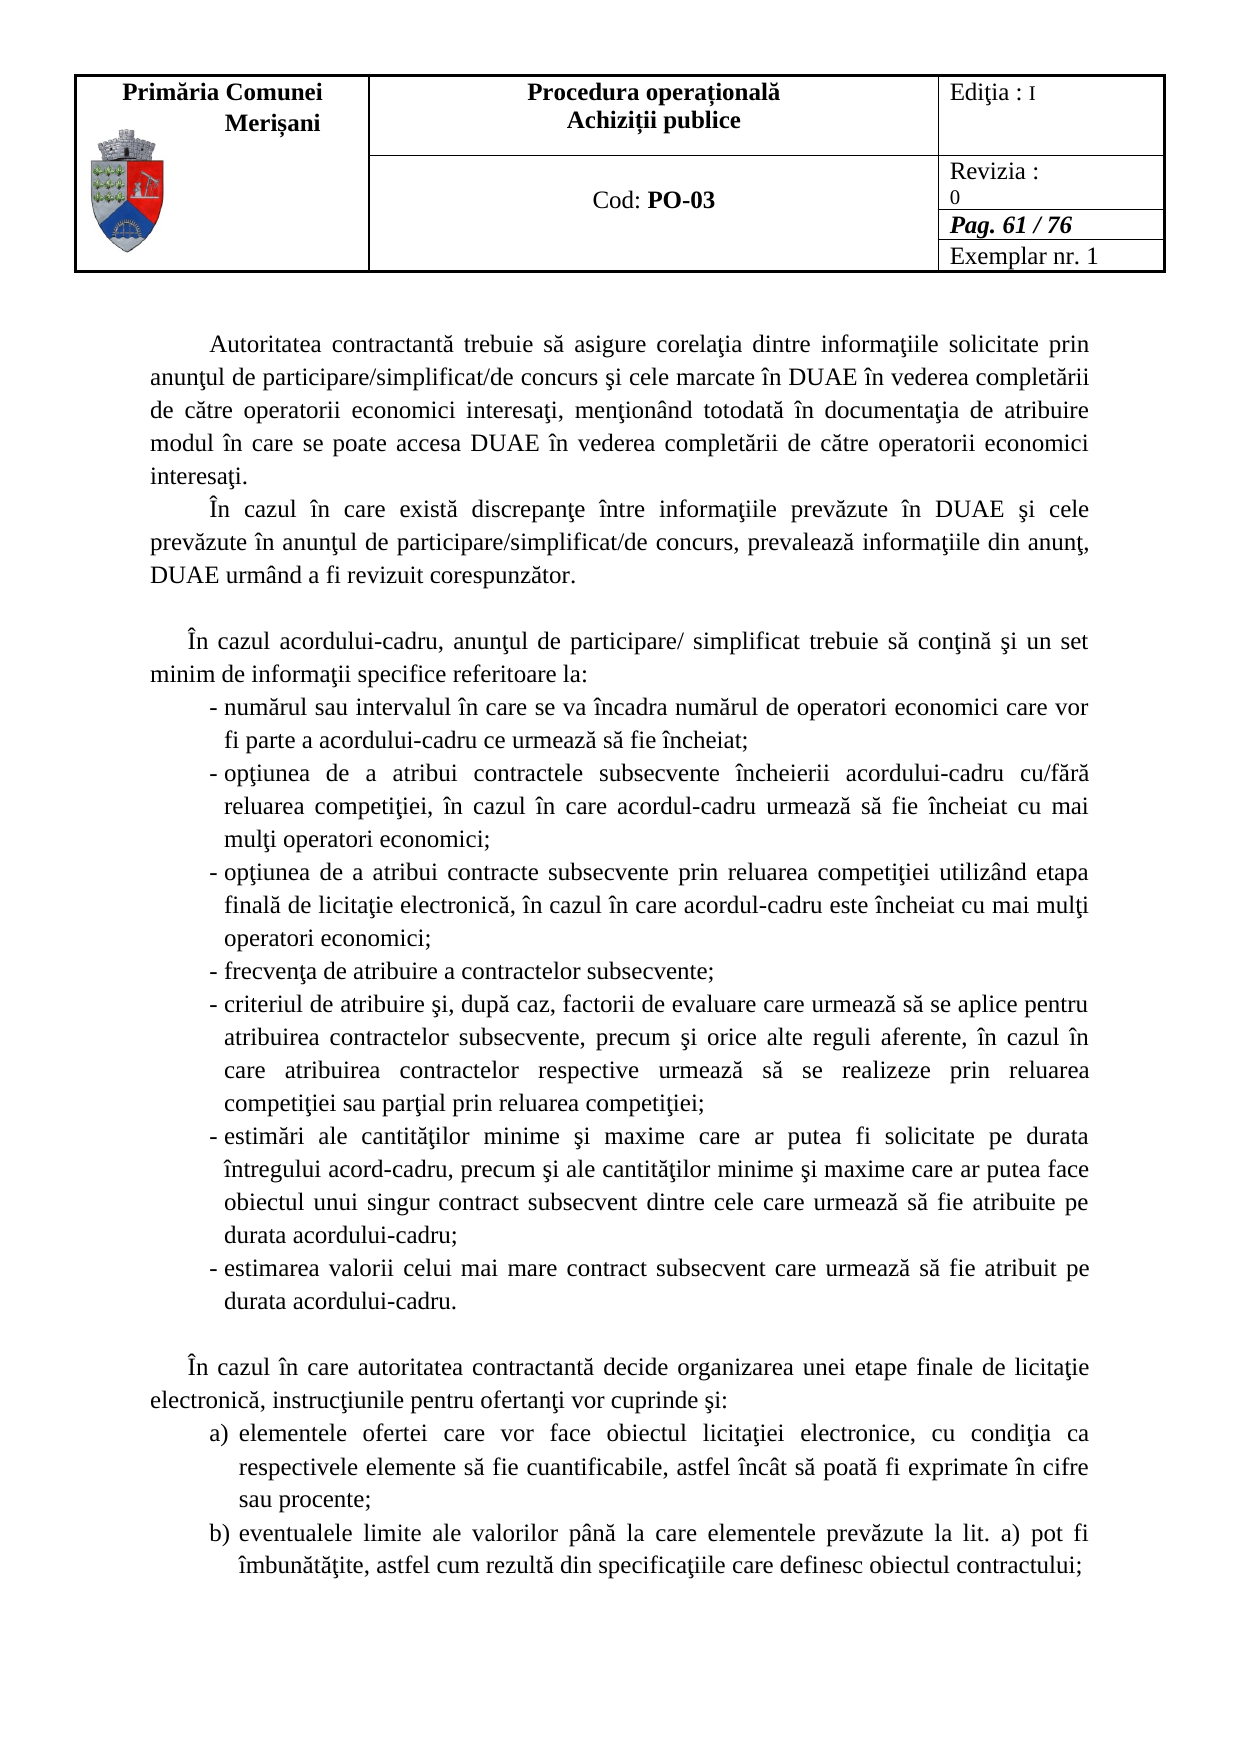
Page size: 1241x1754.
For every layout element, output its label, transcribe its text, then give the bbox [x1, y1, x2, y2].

list numărul sau intervalul în care se va încadra numărul de operatori economici care vor fi parte a acordului-cadru ce urmează să fie încheiat; [209, 692, 1090, 754]
list opţiunea de a atribui contractele subsecvente încheierii acordului-cadru cu/fără reluarea competiţiei, în cazul în care acordul-cadru urmează să fie încheiat cu mai mulţi operatori economici; [209, 758, 1090, 853]
picture [83, 119, 169, 257]
list frecvenţa de atribuire a contractelor subsecvente; [209, 956, 1090, 985]
text În cazul în care există discrepanţe între informaţiile prevăzute în DUAE şi cele prevăzute în anunţul de participare/simplificat/de concurs, prevalează informaţiile din anunţ, DUAE urmând a fi revizuit corespunzător. [150, 494, 1090, 589]
list opţiunea de a atribui contracte subsecvente prin reluarea competiţiei utilizând etapa finală de licitaţie electronică, în cazul în care acordul-cadru este încheiat cu mai mulţi operatori economici; [209, 857, 1090, 952]
list estimarea valorii celui mai mare contract subsecvent care urmează să fie atribuit pe durata acordului-cadru. [209, 1253, 1090, 1315]
list eventualele limite ale valorilor până la care elementele prevăzute la lit. a) pot fi îmbunătăţite, astfel cum rezultă din specificaţiile care definesc obiectul contractului; [209, 1518, 1090, 1579]
list estimări ale cantităţilor minime şi maxime care ar putea fi solicitate pe durata întregului acord-cadru, precum şi ale cantităţilor minime şi maxime care ar putea face obiectul unui singur contract subsecvent dintre cele care urmează să fie atribuite pe durata acordului-cadru; [209, 1121, 1090, 1249]
text În cazul în care autoritatea contractantă decide organizarea unei etape finale de licitaţie electronică, instrucţiunile pentru ofertanţi vor cuprinde şi: [150, 1352, 1090, 1414]
list elementele ofertei care vor face obiectul licitaţiei electronice, cu condiţia ca respectivele elemente să fie cuantificabile, astfel încât să poată fi exprimate în cifre sau procente; [209, 1418, 1090, 1513]
text În cazul acordului-cadru, anunţul de participare/ simplificat trebuie să conţină şi un set minim de informaţii specifice referitoare la: [150, 626, 1090, 688]
list criteriul de atribuire şi, după caz, factorii de evaluare care urmează să se aplice pentru atribuirea contractelor subsecvente, precum şi orice alte reguli aferente, în cazul în care atribuirea contractelor respective urmează să se realizeze prin reluarea competiţiei sau parţial prin reluarea competiţiei; [209, 989, 1090, 1117]
text Autoritatea contractantă trebuie să asigure corelaţia dintre informaţiile solicitate prin anunţul de participare/simplificat/de concurs şi cele marcate în DUAE în vederea completării de către operatorii economici interesaţi, menţionând totodată în documentaţia de atribuire modul în care se poate accesa DUAE în vederea completării de către operatorii economici interesaţi. [150, 329, 1090, 490]
